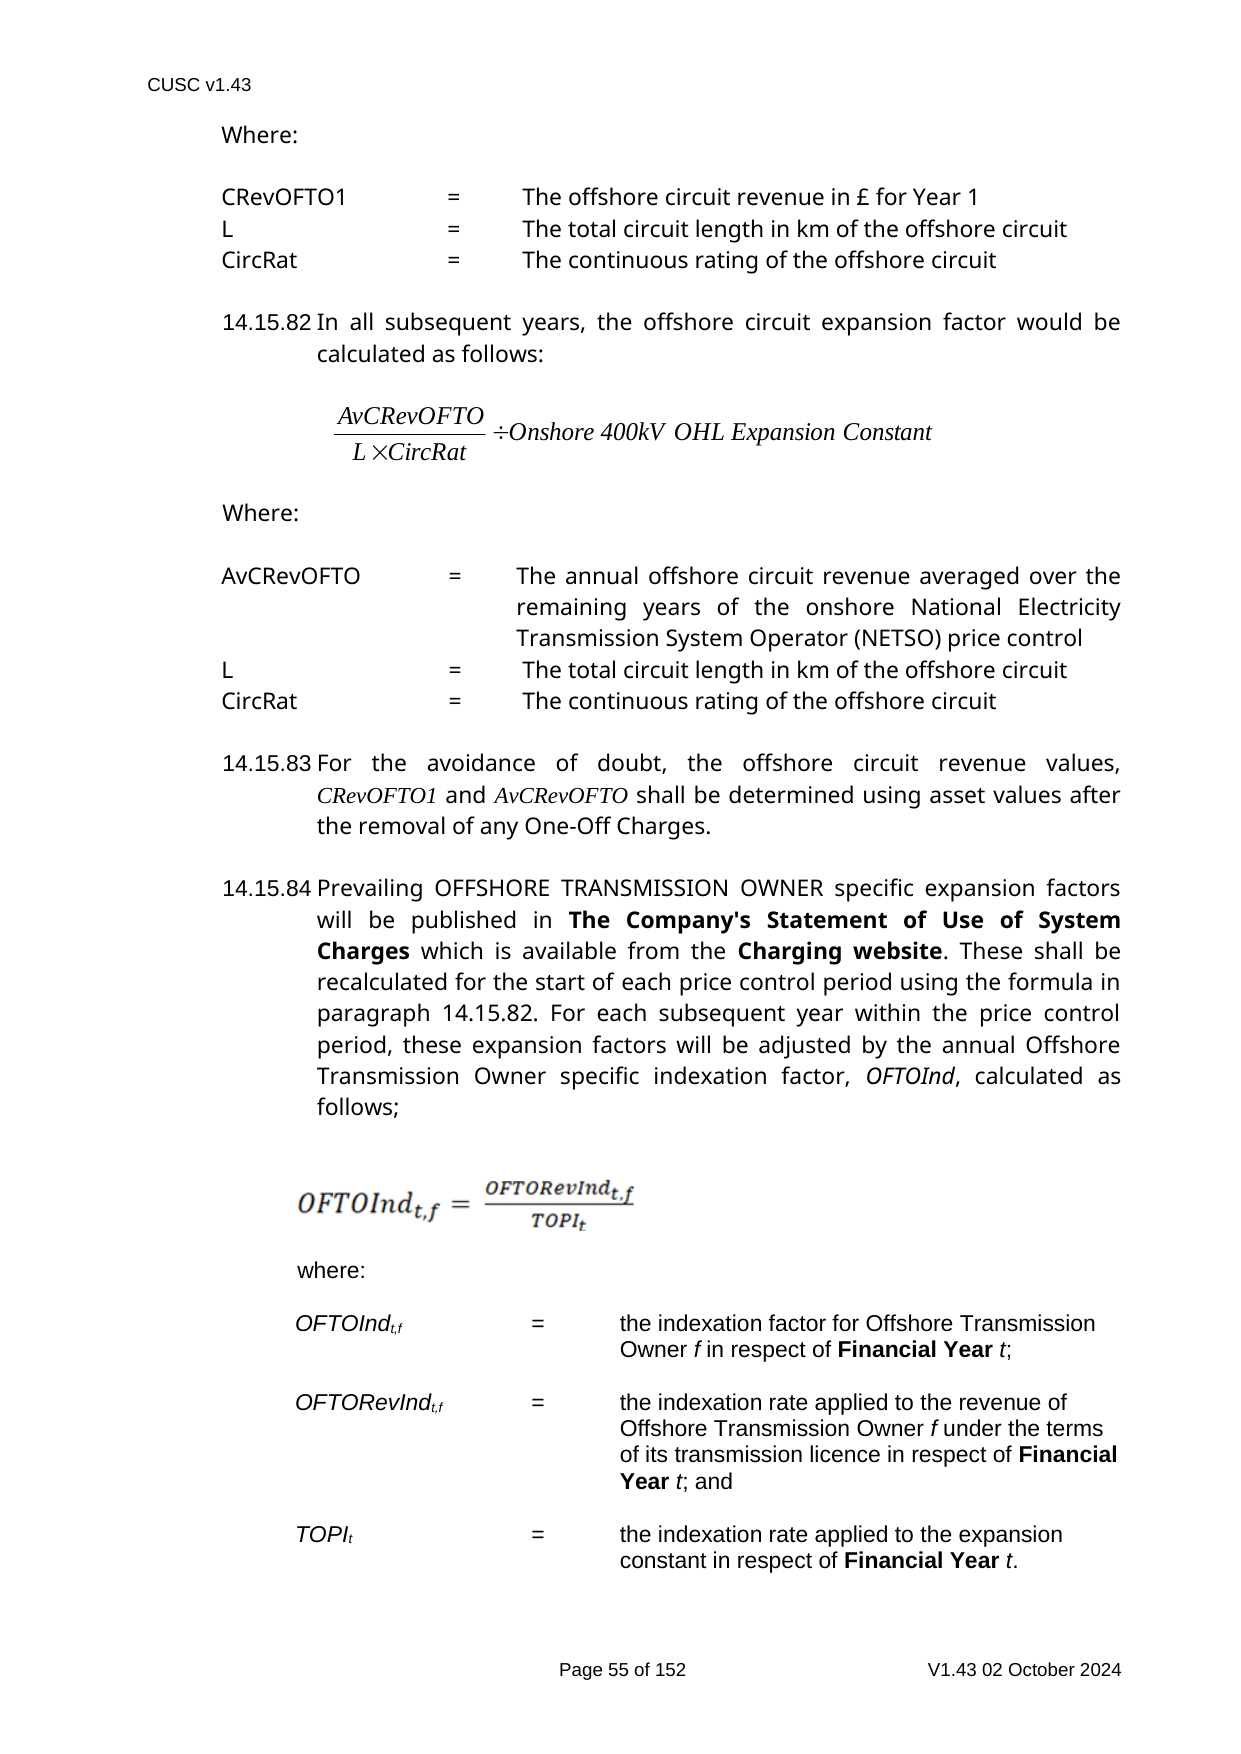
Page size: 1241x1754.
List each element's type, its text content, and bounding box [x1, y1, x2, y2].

text OFTORevIndt,f = the indexation rate applied to the revenue of [295, 1389, 1121, 1415]
list For the avoidance of doubt, the offshore circuit revenue values, CRevOFTO1 and AvCRevOFTO shall be determined using asset values after the removal of any One-Off Charges. [222, 747, 1121, 841]
text CircRat = The continuous rating of the offshore circuit [147, 685, 1121, 716]
text where: [222, 1257, 1121, 1283]
picture [297, 1175, 634, 1231]
text Owner f in respect of Financial Year t; [295, 1336, 1121, 1362]
text Where: [147, 119, 1121, 150]
list Prevailing OFFSHORE TRANSMISSION OWNER specific expansion factors will be published in The Company's Statement of Use of System Charges which is available from the Charging website. These shall be recalculated for the start of each price control period using the formula in paragraph 14.15.82. For each subsequent year within the price control period, these expansion factors will be adjusted by the annual Offshore Transmission Owner specific indexation factor, OFTOInd, calculated as follows; [222, 872, 1121, 1122]
text L = The total circuit length in km of the offshore circuit [147, 654, 1121, 685]
text TOPIt = the indexation rate applied to the expansion [295, 1521, 1121, 1547]
text Offshore Transmission Owner f under the terms of its transmission licence in respect of Financial Year t; and [619, 1415, 1121, 1494]
text L = The total circuit length in km of the offshore circuit [147, 212, 1121, 244]
list In all subsequent years, the offshore circuit expansion factor would be calculated as follows: [222, 306, 1121, 369]
text constant in respect of Financial Year t. [295, 1547, 1121, 1573]
text CRevOFTO1 = The offshore circuit revenue in £ for Year 1 [147, 181, 1121, 212]
text CircRat = The continuous rating of the offshore circuit [147, 244, 1121, 275]
text AvCRevOFTO = The annual offshore circuit revenue averaged over the remaining years of the onshore National Electricity Transmission System Operator (NETSO) price control [221, 560, 1121, 654]
text OFTOIndt,f = the indexation factor for Offshore Transmission [295, 1310, 1121, 1336]
text Where: [147, 497, 1121, 529]
